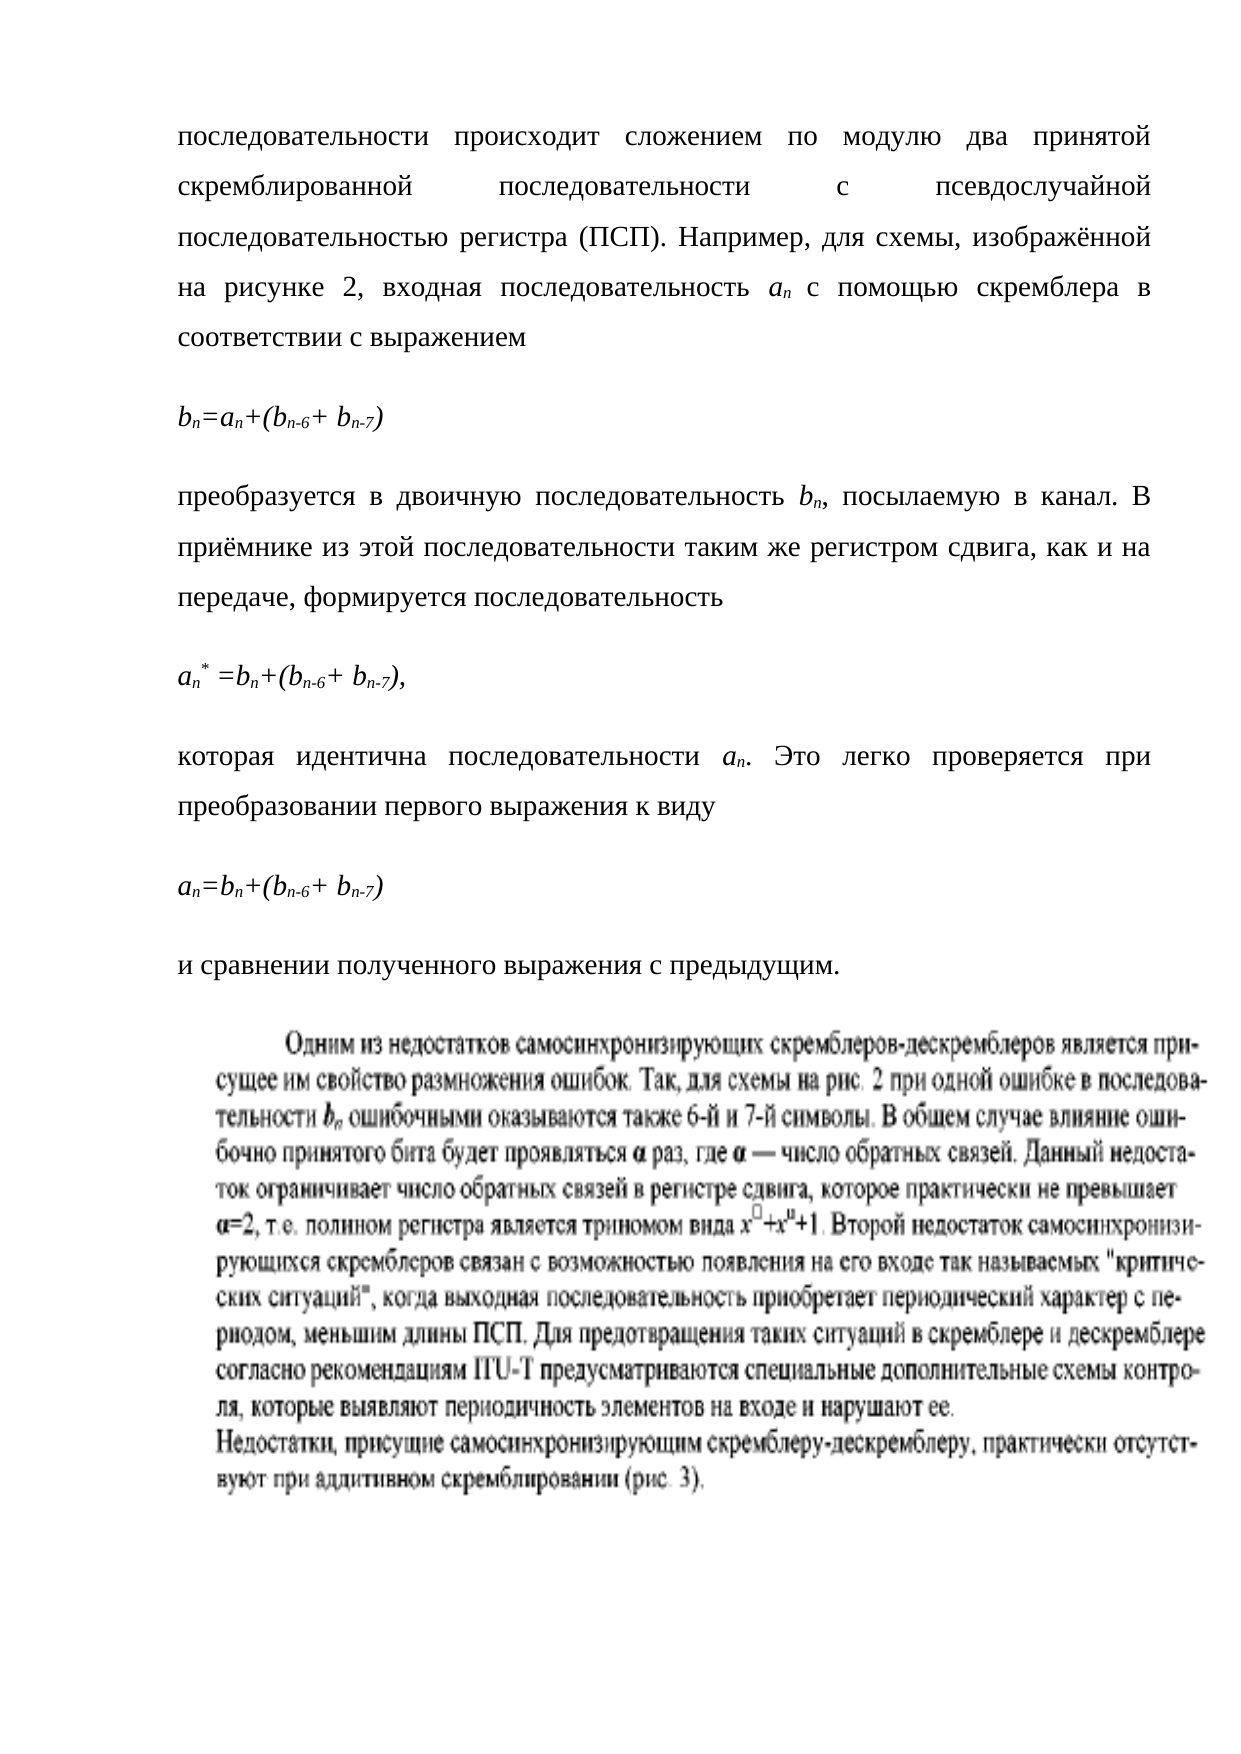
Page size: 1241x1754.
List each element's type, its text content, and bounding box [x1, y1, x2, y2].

text bn=an+(bn-6+ bn-7) [177, 399, 1152, 432]
text преобразуется в двоичную последовательность bn, посылаемую в канал. В приёмнике из этой последовательности таким же регистром сдвига, как и на передаче, формируется последовательность [177, 478, 1152, 612]
text которая идентична последовательности an. Это легко проверяется при преобразовании первого выражения к виду [177, 738, 1152, 822]
picture [177, 1026, 1223, 1514]
text и сравнении полученного выражения с предыдущим. [177, 947, 1152, 981]
text an* =bn+(bn-6+ bn-7), [177, 658, 1152, 692]
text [177, 118, 1152, 353]
text an=bn+(bn-6+ bn-7) [177, 868, 1152, 901]
